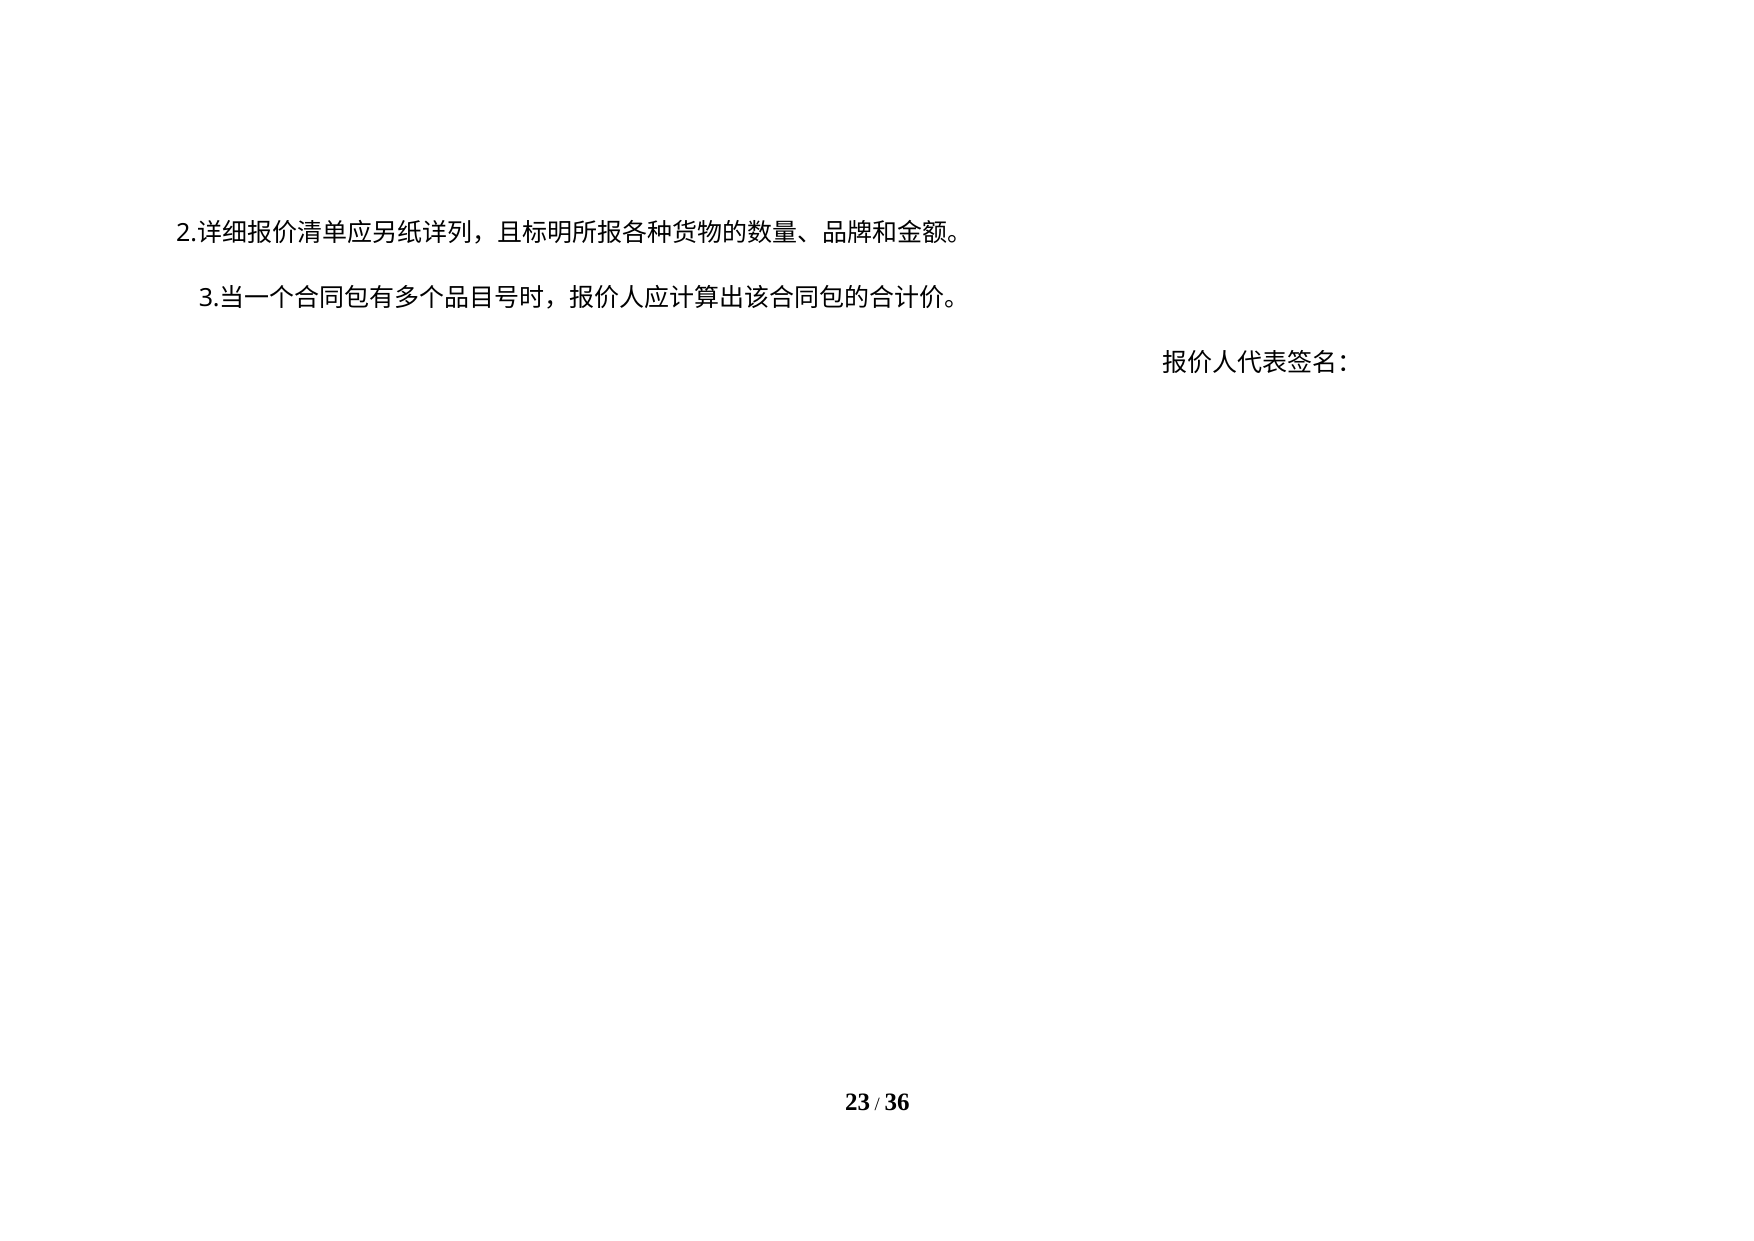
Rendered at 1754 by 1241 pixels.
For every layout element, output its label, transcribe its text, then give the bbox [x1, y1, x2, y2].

text 3.当一个合同包有多个品目号时，报价人应计算出该合同包的合计价。 [150, 263, 1604, 328]
text 报价人代表签名： [150, 328, 1604, 393]
text 2.详细报价清单应另纸详列，且标明所报各种货物的数量、品牌和金额。 [150, 198, 1604, 263]
